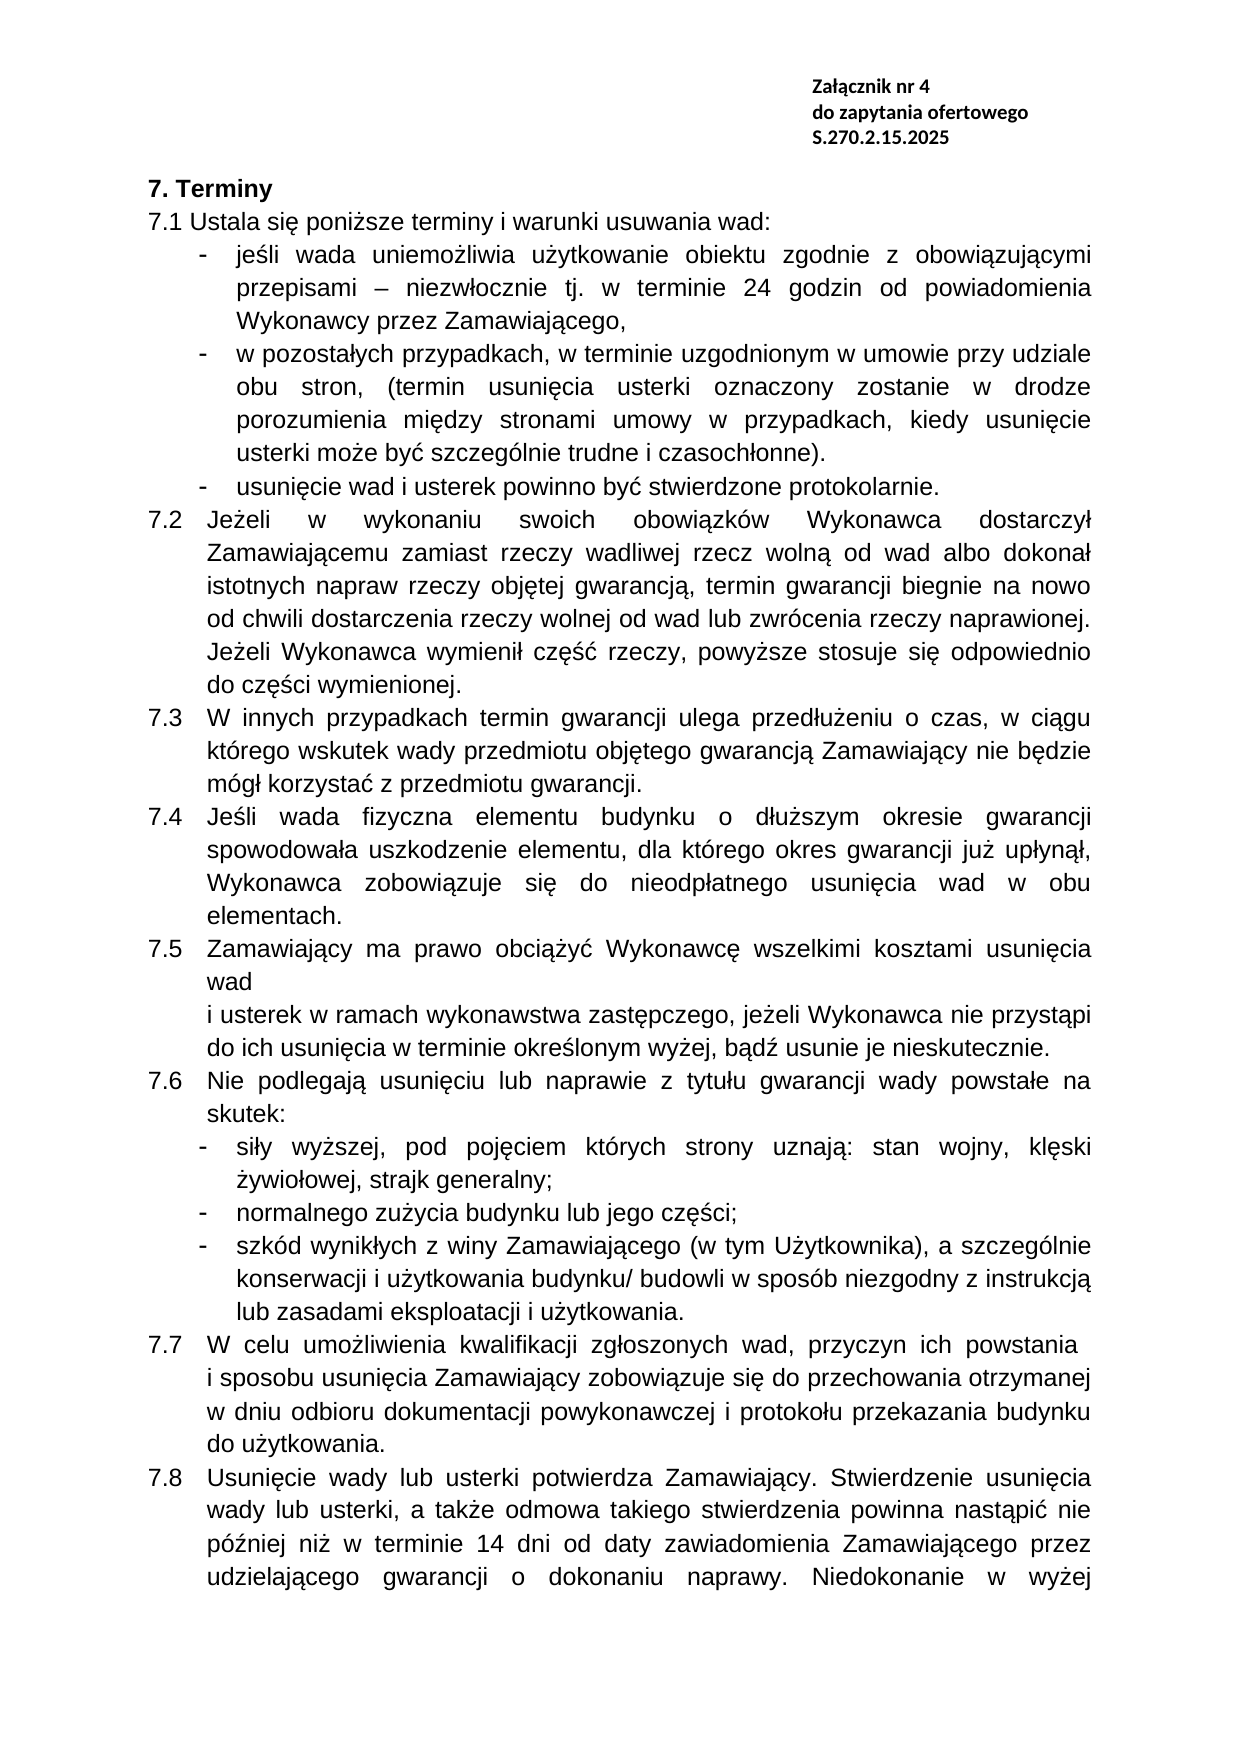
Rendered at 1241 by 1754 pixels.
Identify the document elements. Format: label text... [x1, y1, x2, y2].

text 7.7 W celu umożliwienia kwalifikacji zgłoszonych wad, przyczyn ich powstania i sposobu usunięcia Zamawiający zobowiązuje się do przechowania otrzymanej w dniu odbioru dokumentacji powykonawczej i protokołu przekazania budynku do użytkowania. [148, 1330, 1093, 1458]
text 7.5 Zamawiający ma prawo obciążyć Wykonawcę wszelkimi kosztami usunięcia wad i usterek w ramach wykonawstwa zastępczego, jeżeli Wykonawca nie przystąpi do ich usunięcia w terminie określonym wyżej, bądź usunie je nieskutecznie. [148, 934, 1093, 1062]
list jeśli wada uniemożliwia użytkowanie obiektu zgodnie z obowiązującymi przepisami – niezwłocznie tj. w terminie 24 godzin od powiadomienia Wykonawcy przez Zamawiającego, [199, 240, 1093, 335]
list usunięcie wad i usterek powinno być stwierdzone protokolarnie. [199, 471, 1093, 500]
list normalnego zużycia budynku lub jego części; [199, 1198, 1093, 1227]
list w pozostałych przypadkach, w terminie uzgodnionym w umowie przy udziale obu stron, (termin usunięcia usterki oznaczony zostanie w drodze porozumienia między stronami umowy w przypadkach, kiedy usunięcie usterki może być szczególnie trudne i czasochłonne). [199, 339, 1093, 467]
list siły wyższej, pod pojęciem których strony uznają: stan wojny, klęski żywiołowej, strajk generalny; [199, 1132, 1093, 1194]
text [148, 1462, 1093, 1590]
list szkód wynikłych z winy Zamawiającego (w tym Użytkownika), a szczególnie konserwacji i użytkowania budynku/ budowli w sposób niezgodny z instrukcją lub zasadami eksploatacji i użytkowania. [199, 1231, 1093, 1326]
text 7. Terminy [148, 174, 1093, 203]
text 7.1 Ustala się poniższe terminy i warunki usuwania wad: [148, 207, 1093, 236]
text 7.3 W innych przypadkach termin gwarancji ulega przedłużeniu o czas, w ciągu którego wskutek wady przedmiotu objętego gwarancją Zamawiający nie będzie mógł korzystać z przedmiotu gwarancji. [148, 703, 1093, 797]
text 7.2 Jeżeli w wykonaniu swoich obowiązków Wykonawca dostarczył Zamawiającemu zamiast rzeczy wadliwej rzecz wolną od wad albo dokonał istotnych napraw rzeczy objętej gwarancją, termin gwarancji biegnie na nowo od chwili dostarczenia rzeczy wolnej od wad lub zwrócenia rzeczy naprawionej. Jeżeli Wykonawca wymienił część rzeczy, powyższe stosuje się odpowiednio do części wymienionej. [148, 504, 1093, 698]
text 7.4 Jeśli wada fizyczna elementu budynku o dłuższym okresie gwarancji spowodowała uszkodzenie elementu, dla którego okres gwarancji już upłynął, Wykonawca zobowiązuje się do nieodpłatnego usunięcia wad w obu elementach. [148, 802, 1093, 929]
text 7.6 Nie podlegają usunięciu lub naprawie z tytułu gwarancji wady powstałe na skutek: [148, 1066, 1093, 1128]
